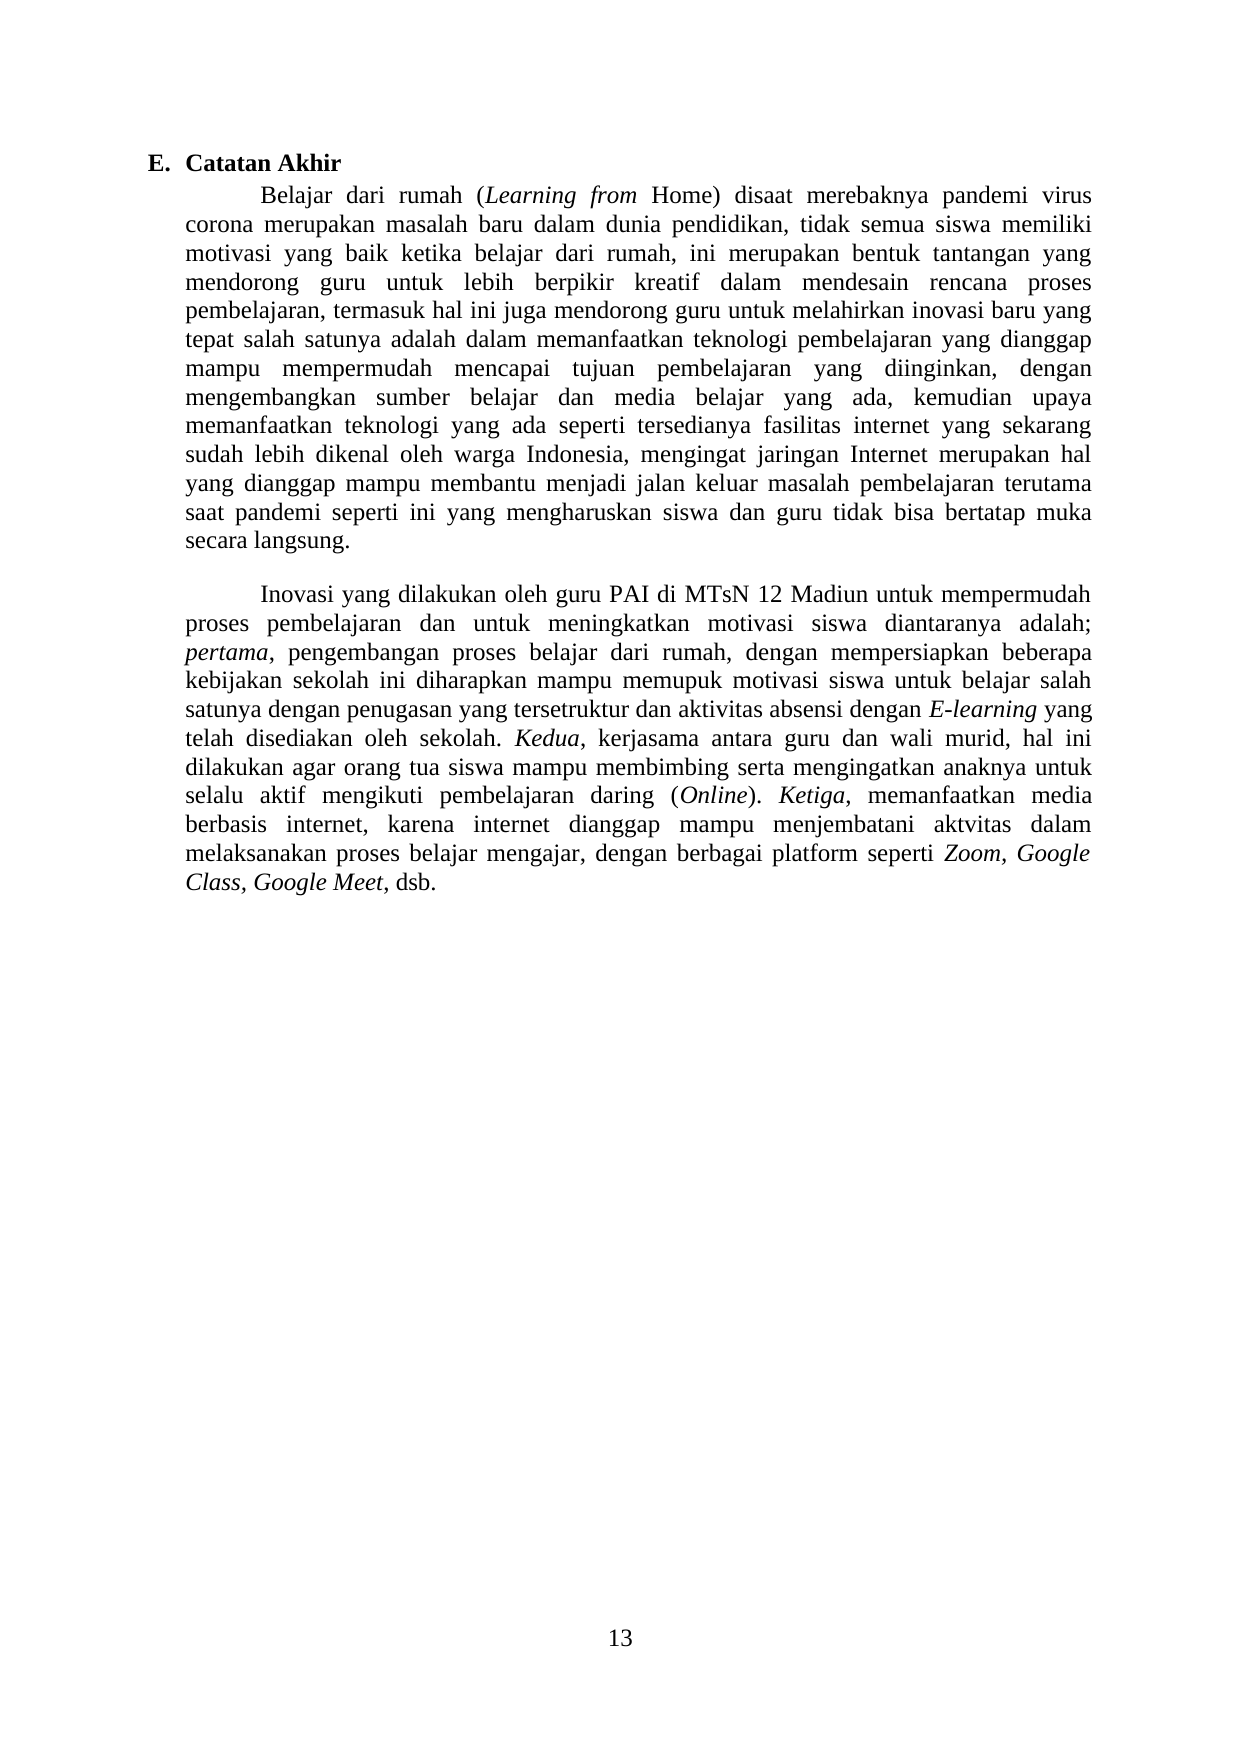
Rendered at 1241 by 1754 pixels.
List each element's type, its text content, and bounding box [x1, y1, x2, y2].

text Belajar dari rumah (Learning from Home) disaat merebaknya pandemi virus corona merupakan masalah baru dalam dunia pendidikan, tidak semua siswa memiliki motivasi yang baik ketika belajar dari rumah, ini merupakan bentuk tantangan yang mendorong guru untuk lebih berpikir kreatif dalam mendesain rencana proses pembelajaran, termasuk hal ini juga mendorong guru untuk melahirkan inovasi baru yang tepat salah satunya adalah dalam memanfaatkan teknologi pembelajaran yang dianggap mampu mempermudah mencapai tujuan pembelajaran yang diinginkan, dengan mengembangkan sumber belajar dan media belajar yang ada, kemudian upaya memanfaatkan teknologi yang ada seperti tersedianya fasilitas internet yang sekarang sudah lebih dikenal oleh warga Indonesia, mengingat jaringan Internet merupakan hal yang dianggap mampu membantu menjadi jalan keluar masalah pembelajaran terutama saat pandemi seperti ini yang mengharuskan siswa dan guru tidak bisa bertatap muka secara langsung. [185, 181, 1092, 554]
list Catatan Akhir [148, 148, 1092, 176]
text Inovasi yang dilakukan oleh guru PAI di MTsN 12 Madiun untuk mempermudah proses pembelajaran dan untuk meningkatkan motivasi siswa diantaranya adalah; pertama, pengembangan proses belajar dari rumah, dengan mempersiapkan beberapa kebijakan sekolah ini diharapkan mampu memupuk motivasi siswa untuk belajar salah satunya dengan penugasan yang tersetruktur dan aktivitas absensi dengan E-learning yang telah disediakan oleh sekolah. Kedua, kerjasama antara guru dan wali murid, hal ini dilakukan agar orang tua siswa mampu membimbing serta mengingatkan anaknya untuk selalu aktif mengikuti pembelajaran daring (Online). Ketiga, memanfaatkan media berbasis internet, karena internet dianggap mampu menjembatani aktvitas dalam melaksanakan proses belajar mengajar, dengan berbagai platform seperti Zoom, Google Class, Google Meet, dsb. [185, 579, 1092, 896]
